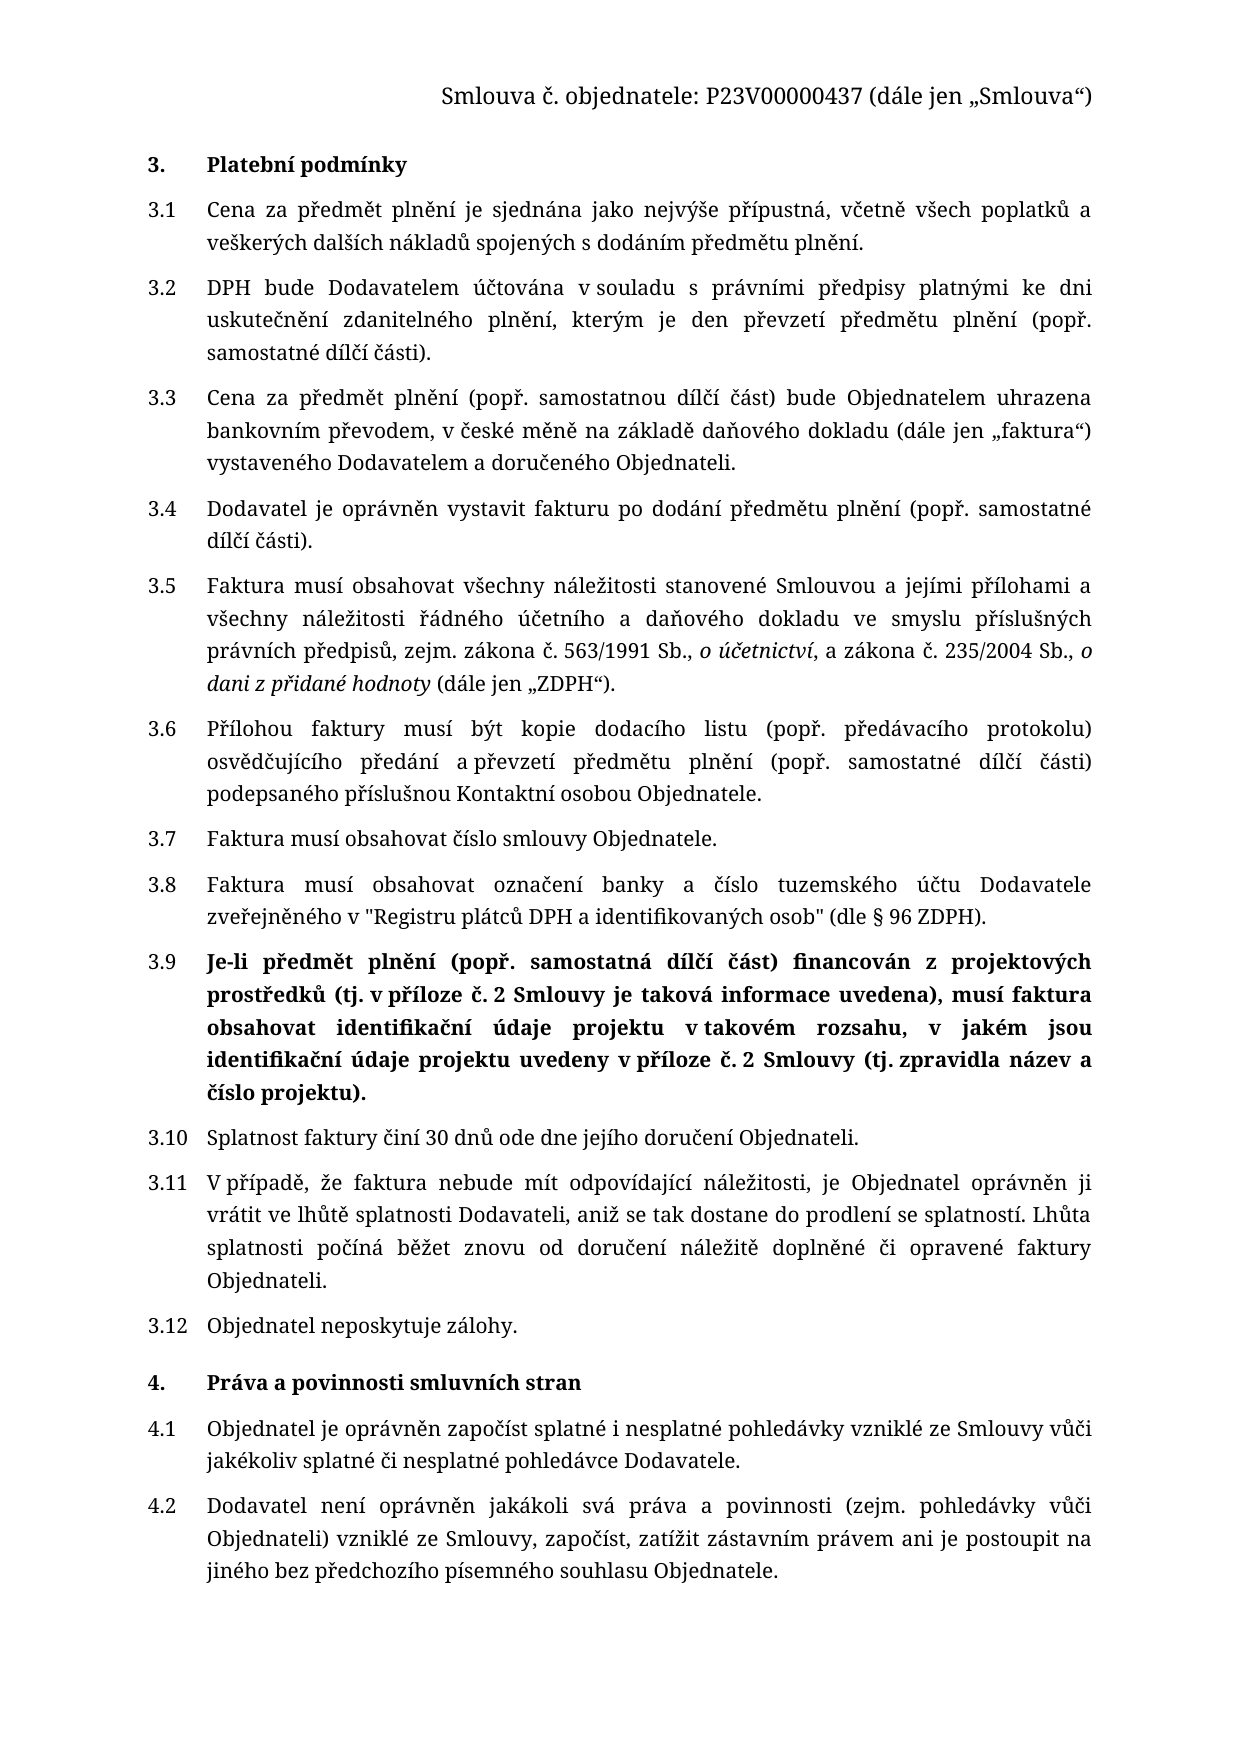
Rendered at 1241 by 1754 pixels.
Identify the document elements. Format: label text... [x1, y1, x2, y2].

list Dodavatel není oprávněn jakákoli svá práva a povinnosti (zejm. pohledávky vůči Objednateli) vzniklé ze Smlouvy, započíst, zatížit zástavním právem ani je postoupit na jiného bez předchozího písemného souhlasu Objednatele. [148, 1491, 1093, 1585]
list Dodavatel je oprávněn vystavit fakturu po dodání předmětu plnění (popř. samostatné dílčí části). [148, 494, 1093, 555]
list V případě, že faktura nebude mít odpovídající náležitosti, je Objednatel oprávněn ji vrátit ve lhůtě splatnosti Dodavateli, aniž se tak dostane do prodlení se splatností. Lhůta splatnosti počíná běžet znovu od doručení náležitě doplněné či opravené faktury Objednateli. [148, 1168, 1093, 1294]
list Je-li předmět plnění (popř. samostatná dílčí část) financován z projektových prostředků (tj. v příloze č. 2 Smlouvy je taková informace uvedena), musí faktura obsahovat identifikační údaje projektu v takovém rozsahu, v jakém jsou identifikační údaje projektu uvedeny v příloze č. 2 Smlouvy (tj. zpravidla název a číslo projektu). [148, 947, 1093, 1106]
list Splatnost faktury činí 30 dnů ode dne jejího doručení Objednateli. [148, 1123, 1093, 1151]
list Faktura musí obsahovat číslo smlouvy Objednatele. [148, 824, 1093, 853]
list Práva a povinnosti smluvních stran [148, 1368, 1093, 1397]
list DPH bude Dodavatelem účtována v souladu s právními předpisy platnými ke dni uskutečnění zdanitelného plnění, kterým je den převzetí předmětu plnění (popř. samostatné dílčí části). [148, 273, 1093, 367]
list Faktura musí obsahovat označení banky a číslo tuzemského účtu Dodavatele zveřejněného v "Registru plátců DPH a identifikovaných osob" (dle § 96 ZDPH). [148, 870, 1093, 931]
list Přílohou faktury musí být kopie dodacího listu (popř. předávacího protokolu) osvědčujícího předání a převzetí předmětu plnění (popř. samostatné dílčí části) podepsaného příslušnou Kontaktní osobou Objednatele. [148, 714, 1093, 808]
list Cena za předmět plnění je sjednána jako nejvýše přípustná, včetně všech poplatků a veškerých dalších nákladů spojených s dodáním předmětu plnění. [148, 195, 1093, 256]
list Faktura musí obsahovat všechny náležitosti stanovené Smlouvou a jejími přílohami a všechny náležitosti řádného účetního a daňového dokladu ve smyslu příslušných právních předpisů, zejm. zákona č. 563/1991 Sb., o účetnictví, a zákona č. 235/2004 Sb., o dani z přidané hodnoty (dále jen „ZDPH“). [148, 571, 1093, 698]
list Platební podmínky [148, 150, 1093, 179]
list Cena za předmět plnění (popř. samostatnou dílčí část) bude Objednatelem uhrazena bankovním převodem, v české měně na základě daňového dokladu (dále jen „faktura“) vystaveného Dodavatelem a doručeného Objednateli. [148, 383, 1093, 477]
list Objednatel je oprávněn započíst splatné i nesplatné pohledávky vzniklé ze Smlouvy vůči jakékoliv splatné či nesplatné pohledávce Dodavatele. [148, 1414, 1093, 1475]
list Objednatel neposkytuje zálohy. [148, 1311, 1093, 1339]
